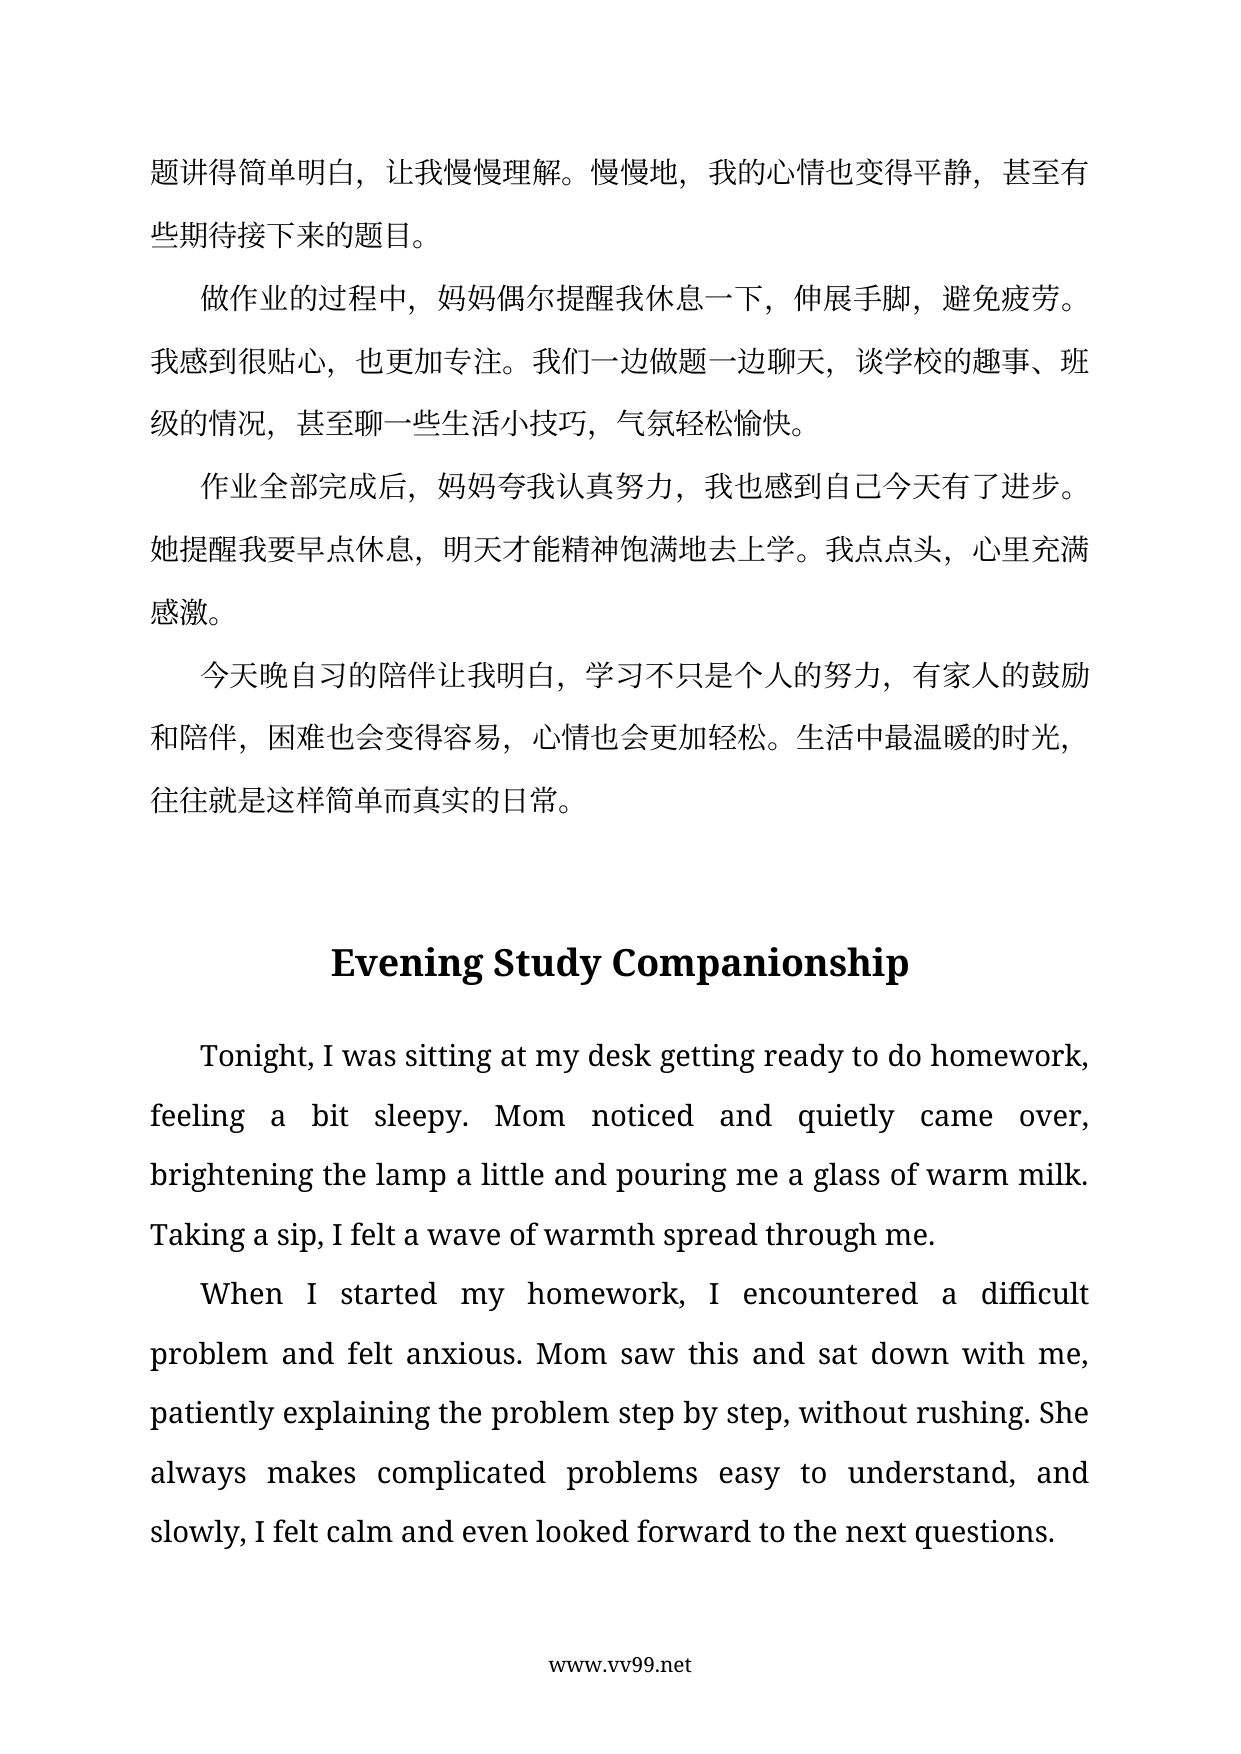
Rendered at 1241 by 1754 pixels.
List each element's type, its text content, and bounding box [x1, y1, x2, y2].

text Tonight, I was sitting at my desk getting ready to do homework, feeling a bit sleepy. Mom noticed and quietly came over, brightening the lamp a little and pouring me a glass of warm milk. Taking a sip, I felt a wave of warmth spread through me. [150, 1036, 1090, 1254]
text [150, 150, 1090, 255]
text 做作业的过程中，妈妈偶尔提醒我休息一下，伸展手脚，避免疲劳。我感到很贴心，也更加专注。我们一边做题一边聊天，谈学校的趣事、班级的情况，甚至聊一些生活小技巧，气氛轻松愉快。 [150, 276, 1090, 443]
text When I started my homework, I encountered a difficult problem and felt anxious. Mom saw this and sat down with me, patiently explaining the problem step by step, without rushing. She always makes complicated problems easy to understand, and slowly, I felt calm and even looked forward to the next questions. [150, 1274, 1090, 1551]
text 作业全部完成后，妈妈夸我认真努力，我也感到自己今天有了进步。她提醒我要早点休息，明天才能精神饱满地去上学。我点点头，心里充满感激。 [150, 464, 1090, 632]
subtitle Evening Study Companionship [150, 937, 1090, 988]
text 今天晚自习的陪伴让我明白，学习不只是个人的努力，有家人的鼓励和陪伴，困难也会变得容易，心情也会更加轻松。生活中最温暖的时光，往往就是这样简单而真实的日常。 [150, 652, 1090, 820]
